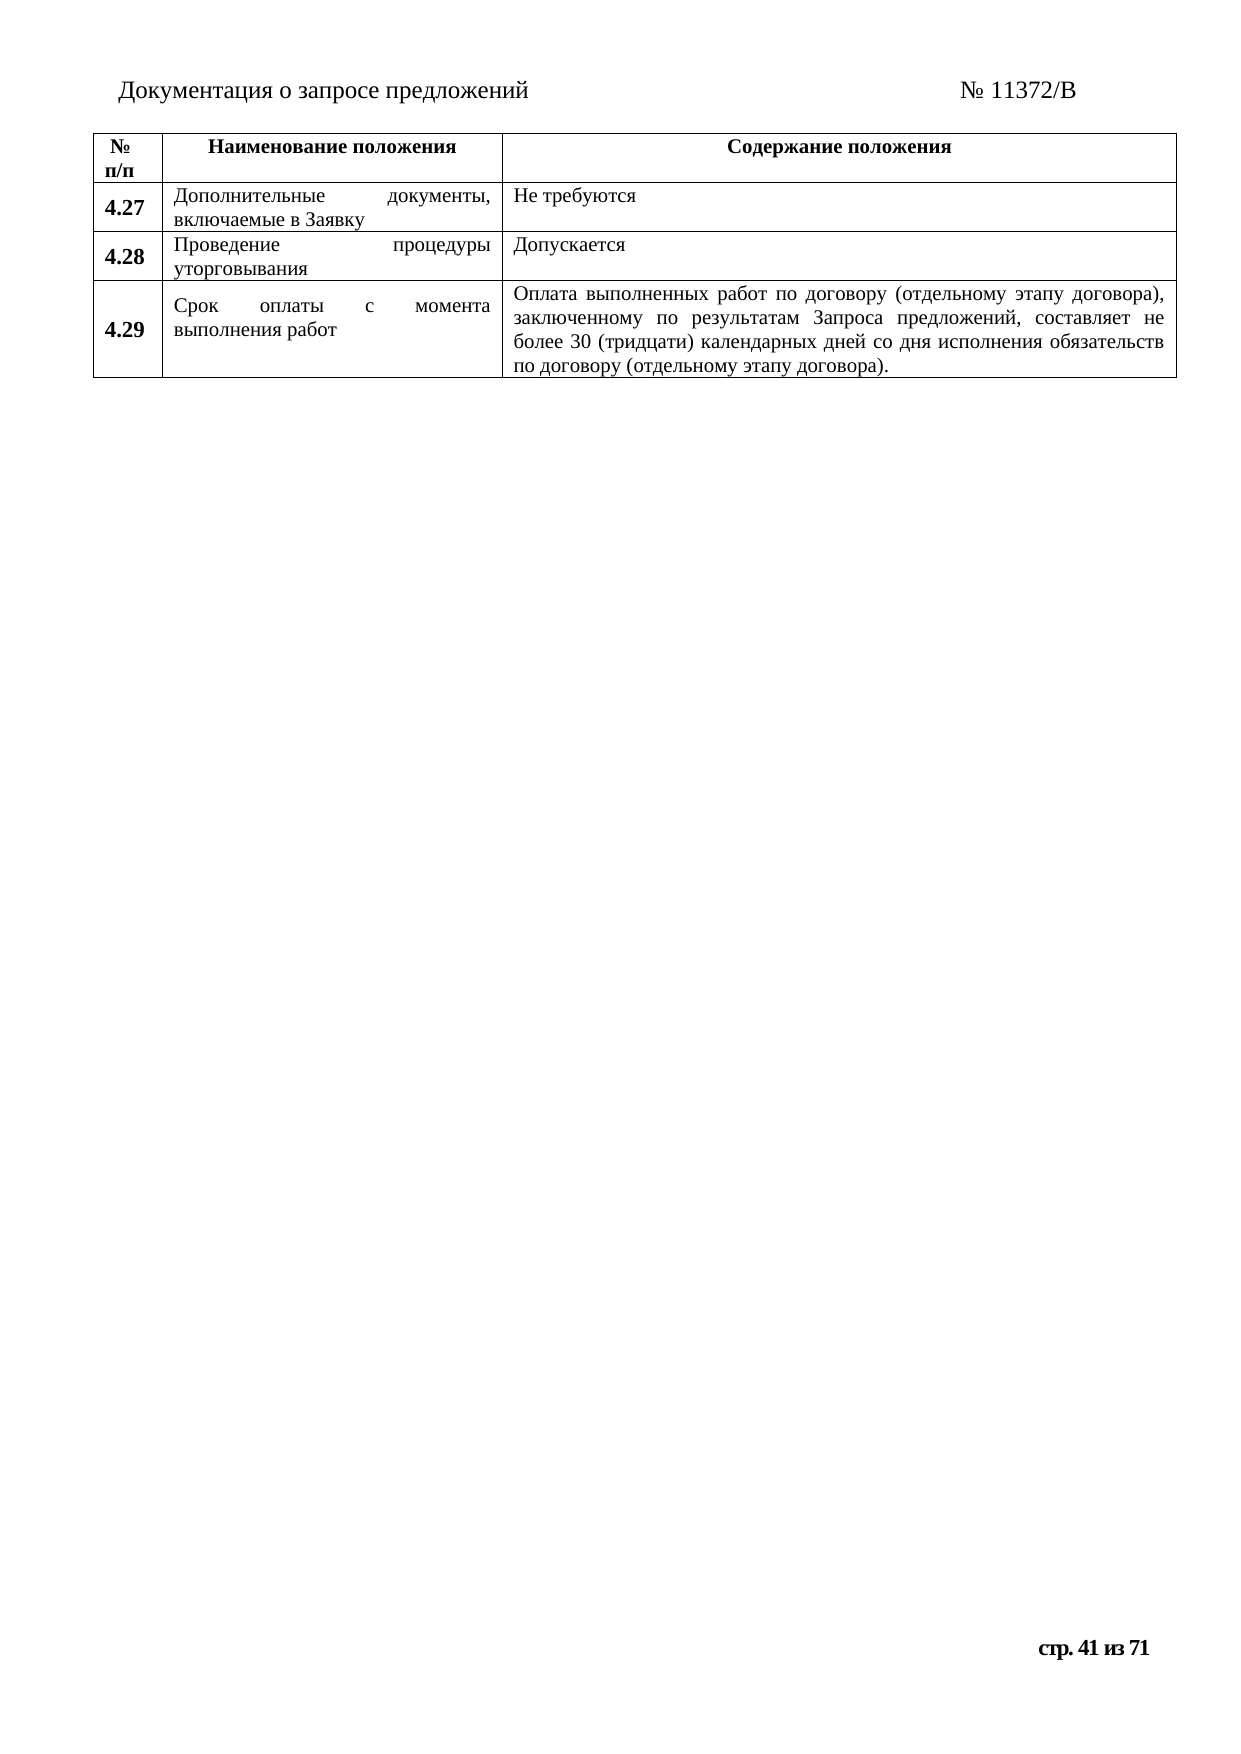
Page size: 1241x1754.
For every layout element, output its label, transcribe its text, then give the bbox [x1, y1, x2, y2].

table_cell Проведение процедуры уторговывания [163, 232, 502, 280]
table_header Наименование положения [163, 134, 502, 182]
table_cell [94, 183, 162, 231]
table_header Содержание положения [503, 134, 1176, 182]
table_cell Не требуются [503, 183, 1176, 231]
table_cell Срок оплаты с момента выполнения работ [163, 281, 502, 377]
table_cell Дополнительные документы, включаемые в Заявку [163, 183, 502, 231]
table_cell [94, 281, 162, 377]
table_cell [94, 232, 162, 280]
table_cell Оплата выполненных работ по договору (отдельному этапу договора), заключенному по результатам Запроса предложений, составляет не более 30 (тридцати) календарных дней со дня исполнения обязательств по договору (отдельному этапу договора). [503, 281, 1176, 377]
table_cell Допускается [503, 232, 1176, 280]
table_header № п/п [94, 134, 162, 182]
